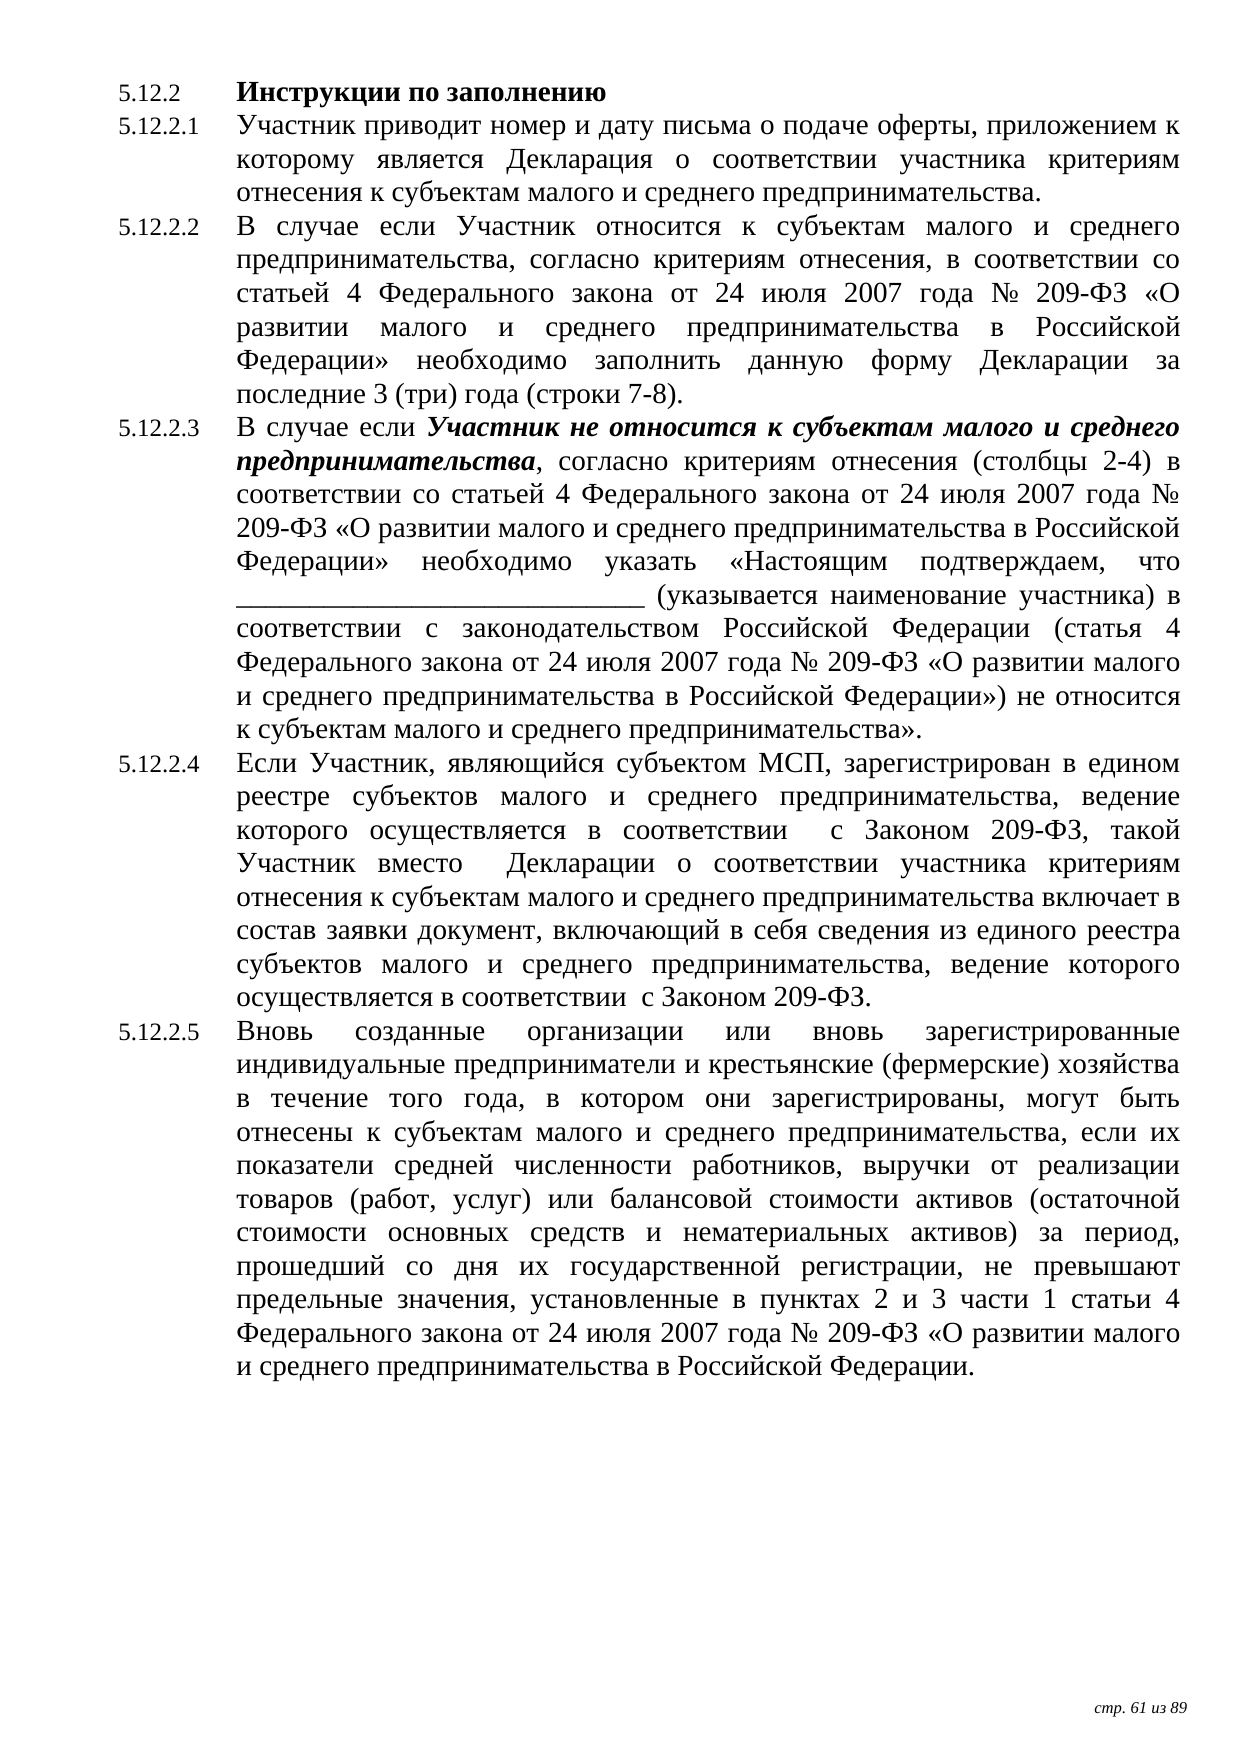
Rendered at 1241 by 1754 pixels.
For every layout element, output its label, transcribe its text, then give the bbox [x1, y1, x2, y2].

text Участник приводит номер и дату письма о подаче оферты, приложением к которому является Декларация о соответствии участника критериям отнесения к субъектам малого и среднего предпринимательства. [118, 107, 1181, 208]
text Вновь созданные организации или вновь зарегистрированные индивидуальные предприниматели и крестьянские (фермерские) хозяйства в течение того года, в котором они зарегистрированы, могут быть отнесены к субъектам малого и среднего предпринимательства, если их показатели средней численности работников, выручки от реализации товаров (работ, услуг) или балансовой стоимости активов (остаточной стоимости основных средств и нематериальных активов) за период, прошедший со дня их государственной регистрации, не превышают предельные значения, установленные в пунктах 2 и 3 части 1 статьи 4 Федерального закона от 24 июля 2007 года № 209-ФЗ «О развитии малого и среднего предпринимательства в Российской Федерации. [118, 1013, 1181, 1382]
list В случае если Участник относится к субъектам малого и среднего предпринимательства, согласно критериям отнесения, в соответствии со статьей 4 Федерального закона от 24 июля 2007 года № 209-ФЗ «О развитии малого и среднего предпринимательства в Российской Федерации» необходимо заполнить данную форму Декларации за последние 3 (три) года (строки 7-8). [118, 208, 1181, 409]
text Если Участник, являющийся субъектом МСП, зарегистрирован в едином реестре субъектов малого и среднего предпринимательства, ведение которого осуществляется в соответствии с Законом 209-ФЗ, такой Участник вместо Декларации о соответствии участника критериям отнесения к субъектам малого и среднего предпринимательства включает в состав заявки документ, включающий в себя сведения из единого реестра субъектов малого и среднего предпринимательства, ведение которого осуществляется в соответствии с Законом 209-ФЗ. [118, 745, 1181, 1013]
list В случае если Участник не относится к субъектам малого и среднего предпринимательства, согласно критериям отнесения (столбцы 2-4) в соответствии со статьей 4 Федерального закона от 24 июля 2007 года № 209-ФЗ «О развитии малого и среднего предпринимательства в Российской Федерации» необходимо указать «Настоящим подтверждаем, что ____________________________ (указывается наименование участника) в соответствии с законодательством Российской Федерации (статья 4 Федерального закона от 24 июля 2007 года № 209-ФЗ «О развитии малого и среднего предпринимательства в Российской Федерации») не относится к субъектам малого и среднего предпринимательства». [118, 409, 1181, 745]
list Инструкции по заполнению [118, 74, 1181, 107]
